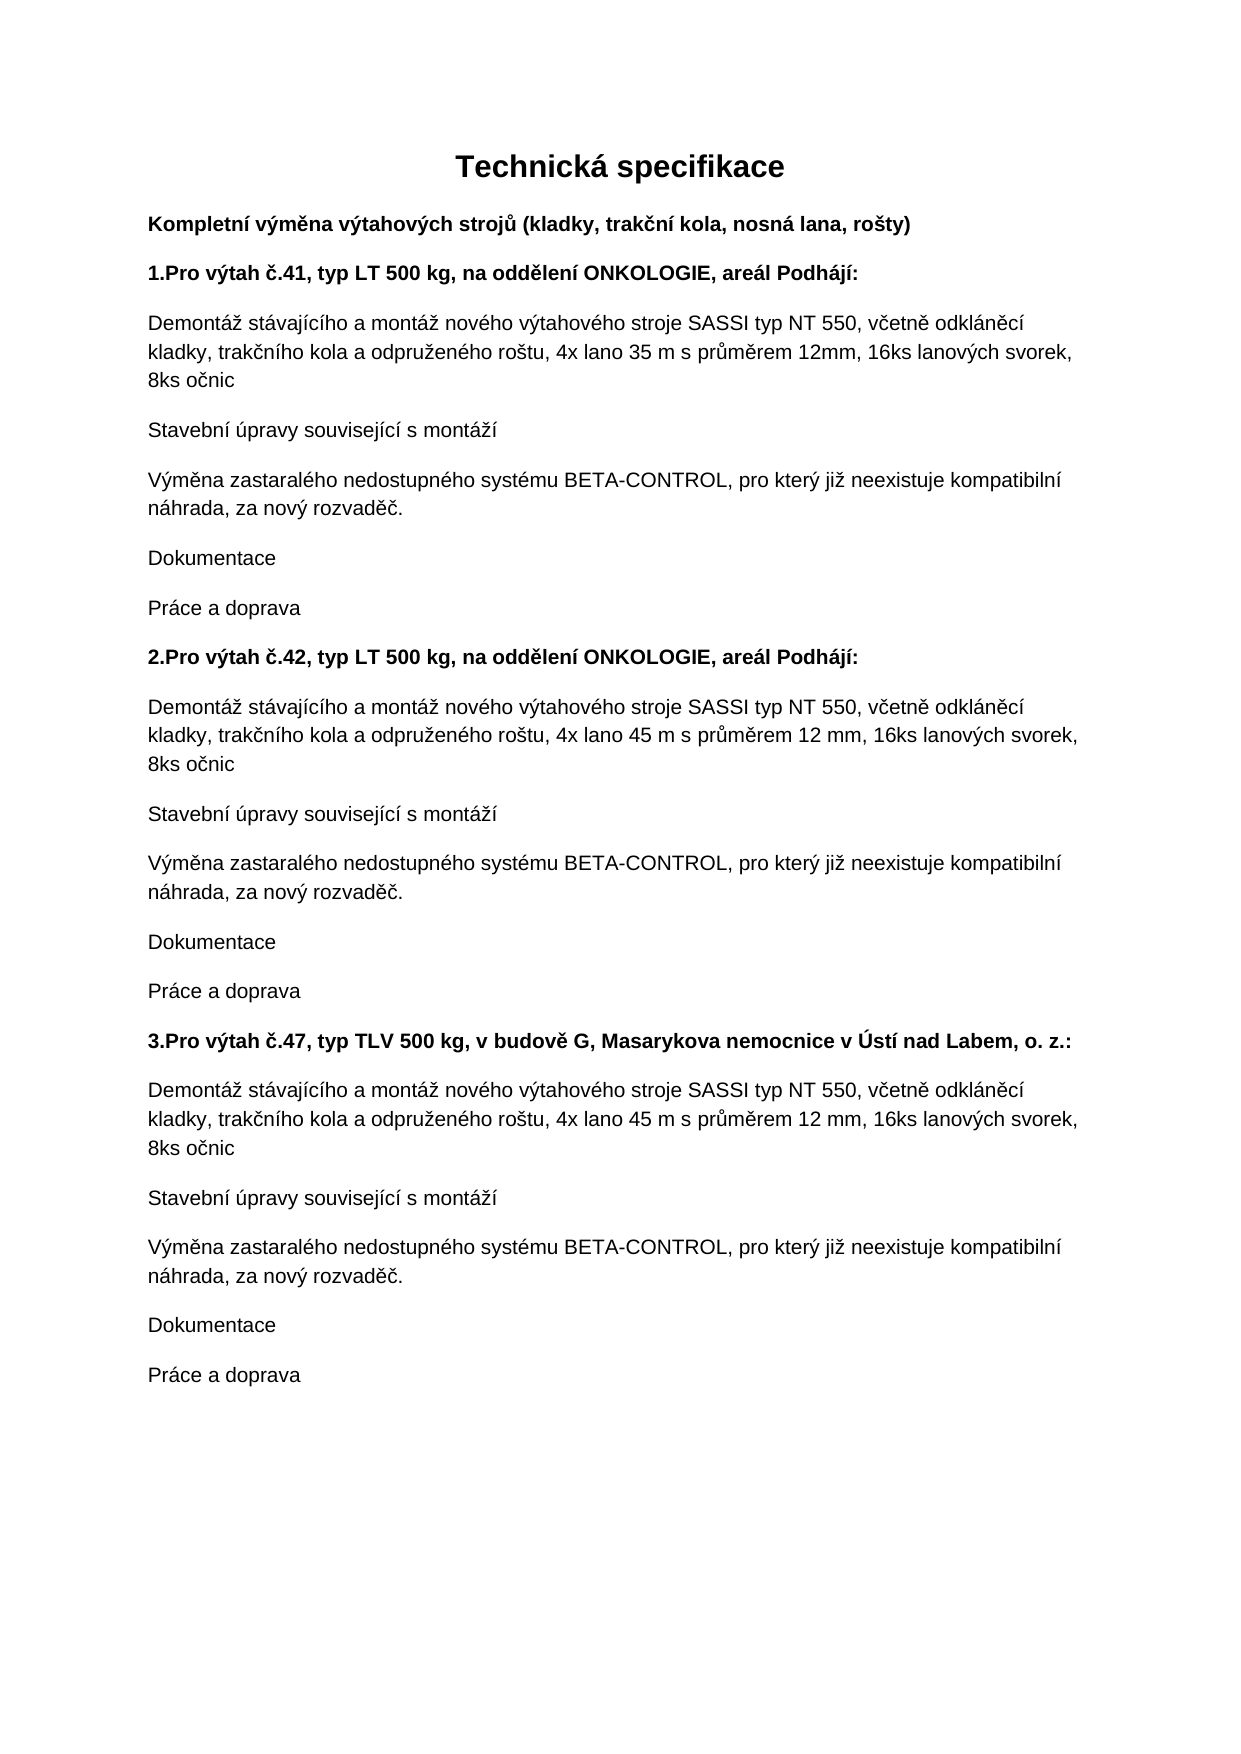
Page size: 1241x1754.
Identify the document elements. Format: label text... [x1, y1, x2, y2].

text Práce a doprava [148, 979, 1093, 1003]
text Demontáž stávajícího a montáž nového výtahového stroje SASSI typ NT 550, včetně odkláněcí kladky, trakčního kola a odpruženého roštu, 4x lano 35 m s průměrem 12mm, 16ks lanových svorek, 8ks očnic [148, 311, 1093, 392]
text Technická specifikace [148, 148, 1093, 183]
text Stavební úpravy související s montáží [148, 802, 1093, 826]
text 1.Pro výtah č.41, typ LT 500 kg, na oddělení ONKOLOGIE, areál Podhájí: [148, 261, 1093, 285]
text Práce a doprava [148, 595, 1093, 619]
text Výměna zastaralého nedostupného systému BETA-CONTROL, pro který již neexistuje kompatibilní náhrada, za nový rozvaděč. [148, 1235, 1093, 1288]
text Dokumentace [148, 929, 1093, 953]
text 3.Pro výtah č.47, typ TLV 500 kg, v budově G, Masarykova nemocnice v Ústí nad Labem, o. z.: [148, 1029, 1093, 1053]
text Práce a doprava [148, 1363, 1093, 1387]
text Stavební úpravy související s montáží [148, 1185, 1093, 1209]
text Kompletní výměna výtahových strojů (kladky, trakční kola, nosná lana, rošty) [148, 212, 1093, 236]
text Demontáž stávajícího a montáž nového výtahového stroje SASSI typ NT 550, včetně odkláněcí kladky, trakčního kola a odpruženého roštu, 4x lano 45 m s průměrem 12 mm, 16ks lanových svorek, 8ks očnic [148, 694, 1093, 776]
text Dokumentace [148, 546, 1093, 570]
text Výměna zastaralého nedostupného systému BETA-CONTROL, pro který již neexistuje kompatibilní náhrada, za nový rozvaděč. [148, 467, 1093, 520]
text Dokumentace [148, 1313, 1093, 1337]
text 2.Pro výtah č.42, typ LT 500 kg, na oddělení ONKOLOGIE, areál Podhájí: [148, 645, 1093, 669]
text Stavební úpravy související s montáží [148, 418, 1093, 442]
text Demontáž stávajícího a montáž nového výtahového stroje SASSI typ NT 550, včetně odkláněcí kladky, trakčního kola a odpruženého roštu, 4x lano 45 m s průměrem 12 mm, 16ks lanových svorek, 8ks očnic [148, 1078, 1093, 1160]
text Výměna zastaralého nedostupného systému BETA-CONTROL, pro který již neexistuje kompatibilní náhrada, za nový rozvaděč. [148, 851, 1093, 904]
